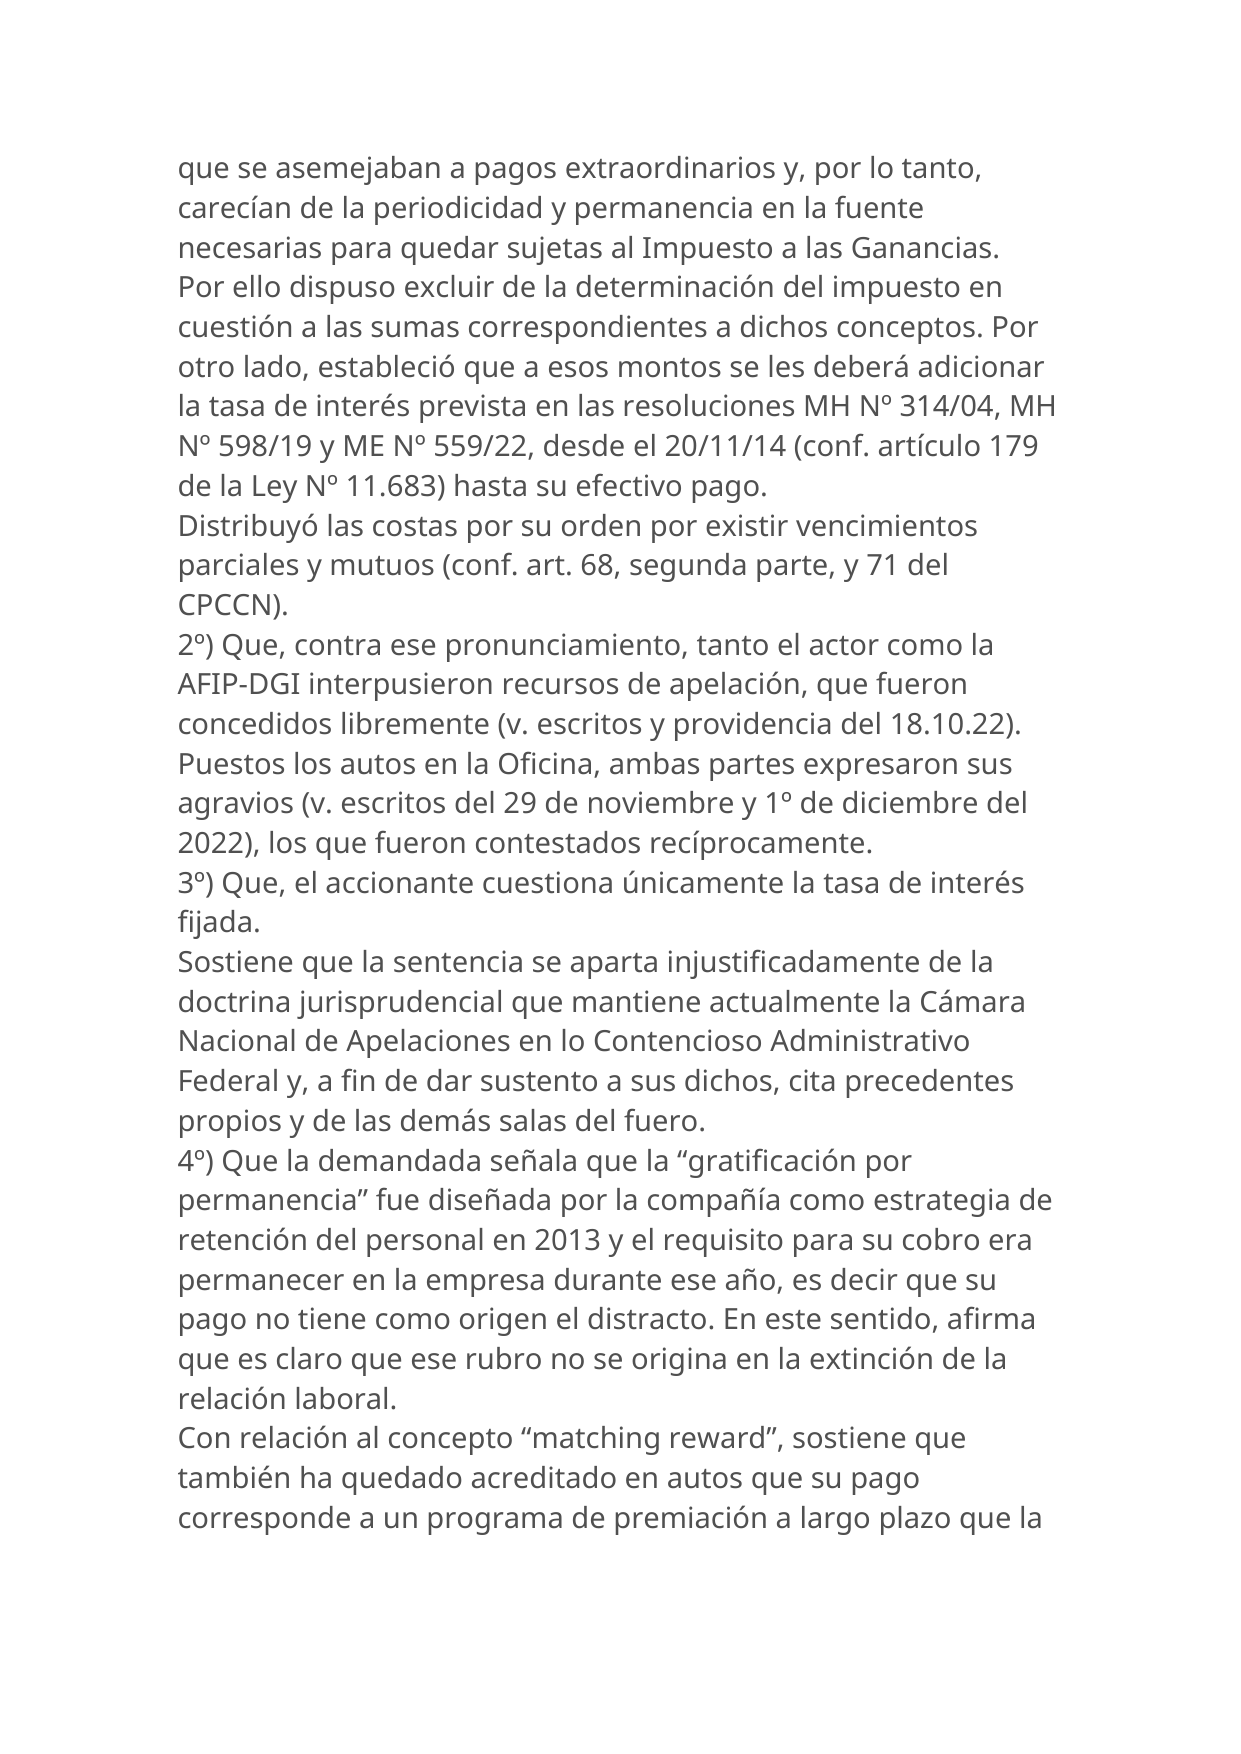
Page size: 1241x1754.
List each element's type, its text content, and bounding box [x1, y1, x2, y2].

text 4º) Que la demandada señala que la “gratificación por permanencia” fue diseñada por la compañía como estrategia de retención del personal en 2013 y el requisito para su cobro era permanecer en la empresa durante ese año, es decir que su pago no tiene como origen el distracto. En este sentido, afirma que es claro que ese rubro no se origina en la extinción de la relación laboral. [177, 1140, 1063, 1418]
text 2º) Que, contra ese pronunciamiento, tanto el actor como la AFIP-DGI interpusieron recursos de apelación, que fueron concedidos libremente (v. escritos y providencia del 18.10.22). [177, 624, 1063, 743]
text Distribuyó las costas por su orden por existir vencimientos parciales y mutuos (conf. art. 68, segunda parte, y 71 del CPCCN). [177, 505, 1063, 624]
text Puestos los autos en la Oficina, ambas partes expresaron sus agravios (v. escritos del 29 de noviembre y 1º de diciembre del 2022), los que fueron contestados recíprocamente. [177, 743, 1063, 862]
text Por ello dispuso excluir de la determinación del impuesto en cuestión a las sumas correspondientes a dichos conceptos. Por otro lado, estableció que a esos montos se les deberá adicionar la tasa de interés prevista en las resoluciones MH Nº 314/04, MH Nº 598/19 y ME Nº 559/22, desde el 20/11/14 (conf. artículo 179 de la Ley Nº 11.683) hasta su efectivo pago. [177, 267, 1063, 505]
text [177, 148, 1063, 267]
text 3º) Que, el accionante cuestiona únicamente la tasa de interés fijada. [177, 862, 1063, 941]
text Sostiene que la sentencia se aparta injustificadamente de la doctrina jurisprudencial que mantiene actualmente la Cámara Nacional de Apelaciones en lo Contencioso Administrativo Federal y, a fin de dar sustento a sus dichos, cita precedentes propios y de las demás salas del fuero. [177, 941, 1063, 1140]
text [177, 1418, 1063, 1537]
